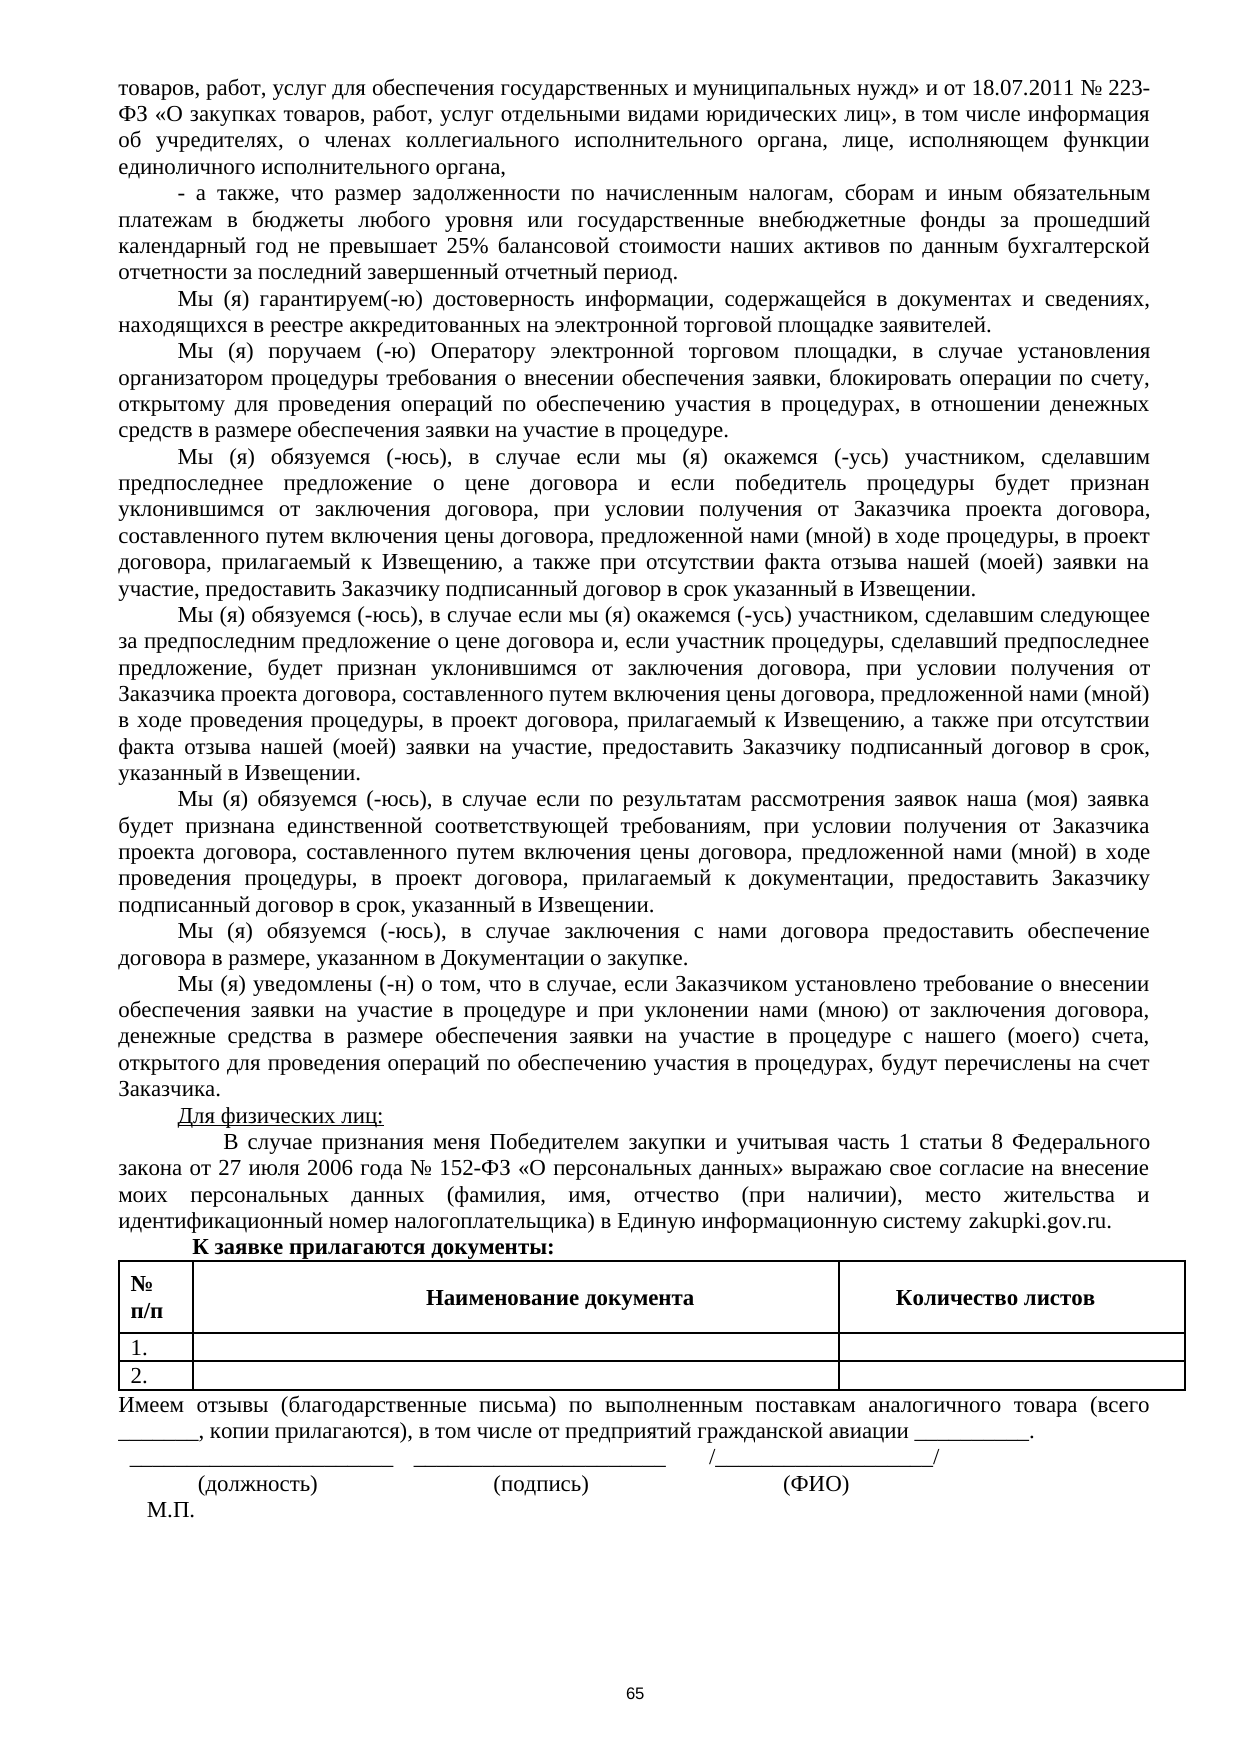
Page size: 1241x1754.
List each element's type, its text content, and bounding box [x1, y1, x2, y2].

text _______________________ ______________________ /___________________/ [118, 1443, 1152, 1470]
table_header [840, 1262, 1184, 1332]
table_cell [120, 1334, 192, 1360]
text Мы (я) обязуемся (-юсь), в случае если мы (я) окажемся (-усь) участником, сделавшим предпоследнее предложение о цене договора и если победитель процедуры будет признан уклонившимся от заключения договора, при условии получения от Заказчика проекта договора, составленного путем включения цены договора, предложенной нами (мной) в ходе процедуры, в проект договора, прилагаемый к Извещению, а также при отсутствии факта отзыва нашей (моей) заявки на участие, предоставить Заказчику подписанный договор в срок указанный в Извещении. [118, 443, 1152, 601]
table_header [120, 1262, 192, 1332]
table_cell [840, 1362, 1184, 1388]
text Мы (я) обязуемся (-юсь), в случае если мы (я) окажемся (-усь) участником, сделавшим следующее за предпоследним предложение о цене договора и, если участник процедуры, сделавший предпоследнее предложение, будет признан уклонившимся от заключения договора, при условии получения от Заказчика проекта договора, составленного путем включения цены договора, предложенной нами (мной) в ходе проведения процедуры, в проект договора, прилагаемый к Извещению, а также при отсутствии факта отзыва нашей (моей) заявки на участие, предоставить Заказчику подписанный договор в срок, указанный в Извещении. [118, 601, 1152, 785]
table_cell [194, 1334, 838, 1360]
text К заявке прилагаются документы: [118, 1233, 1152, 1260]
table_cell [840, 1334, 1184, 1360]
text - а также, что размер задолженности по начисленным налогам, сборам и иным обязательным платежам в бюджеты любого уровня или государственные внебюджетные фонды за прошедший календарный год не превышает 25% балансовой стоимости наших активов по данным бухгалтерской отчетности за последний завершенный отчетный период. [118, 179, 1152, 285]
text Имеем отзывы (благодарственные письма) по выполненным поставкам аналогичного товара (всего _______, копии прилагаются), в том числе от предприятий гражданской авиации __________. [118, 1391, 1152, 1443]
text Мы (я) уведомлены (-н) о том, что в случае, если Заказчиком установлено требование о внесении обеспечения заявки на участие в процедуре и при уклонении нами (мною) от заключения договора, денежные средства в размере обеспечения заявки на участие в процедуре с нашего (моего) счета, открытого для проведения операций по обеспечению участия в процедурах, будут перечислены на счет Заказчика. [118, 970, 1152, 1102]
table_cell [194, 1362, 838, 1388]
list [118, 74, 1152, 179]
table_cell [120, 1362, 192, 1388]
text Мы (я) обязуемся (-юсь), в случае если по результатам рассмотрения заявок наша (моя) заявка будет признана единственной соответствующей требованиям, при условии получения от Заказчика проекта договора, составленного путем включения цены договора, предложенной нами (мной) в ходе проведения процедуры, в проект договора, прилагаемый к документации, предоставить Заказчику подписанный договор в срок, указанный в Извещении. [118, 785, 1152, 917]
text Мы (я) поручаем (-ю) Оператору электронной торговом площадки, в случае установления организатором процедуры требования о внесении обеспечения заявки, блокировать операции по счету, открытому для проведения операций по обеспечению участия в процедурах, в отношении денежных средств в размере обеспечения заявки на участие в процедуре. [118, 337, 1152, 443]
text В случае признания меня Победителем закупки и учитывая часть 1 статьи 8 Федерального закона от 27 июля 2006 года № 152-ФЗ «О персональных данных» выражаю свое согласие на внесение моих персональных данных (фамилия, имя, отчество (при наличии), место жительства и идентификационный номер налогоплательщика) в Единую информационную систему zakupki.gov.ru. [118, 1128, 1152, 1233]
text Мы (я) обязуемся (-юсь), в случае заключения с нами договора предоставить обеспечение договора в размере, указанном в Документации о закупке. [118, 917, 1152, 970]
text (должность) (подпись) (ФИО) [118, 1470, 1152, 1496]
text Для физических лиц: [118, 1102, 1152, 1128]
text Мы (я) гарантируем(-ю) достоверность информации, содержащейся в документах и сведениях, находящихся в реестре аккредитованных на электронной торговой площадке заявителей. [118, 285, 1152, 337]
text М.П. [118, 1496, 1152, 1522]
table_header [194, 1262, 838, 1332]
